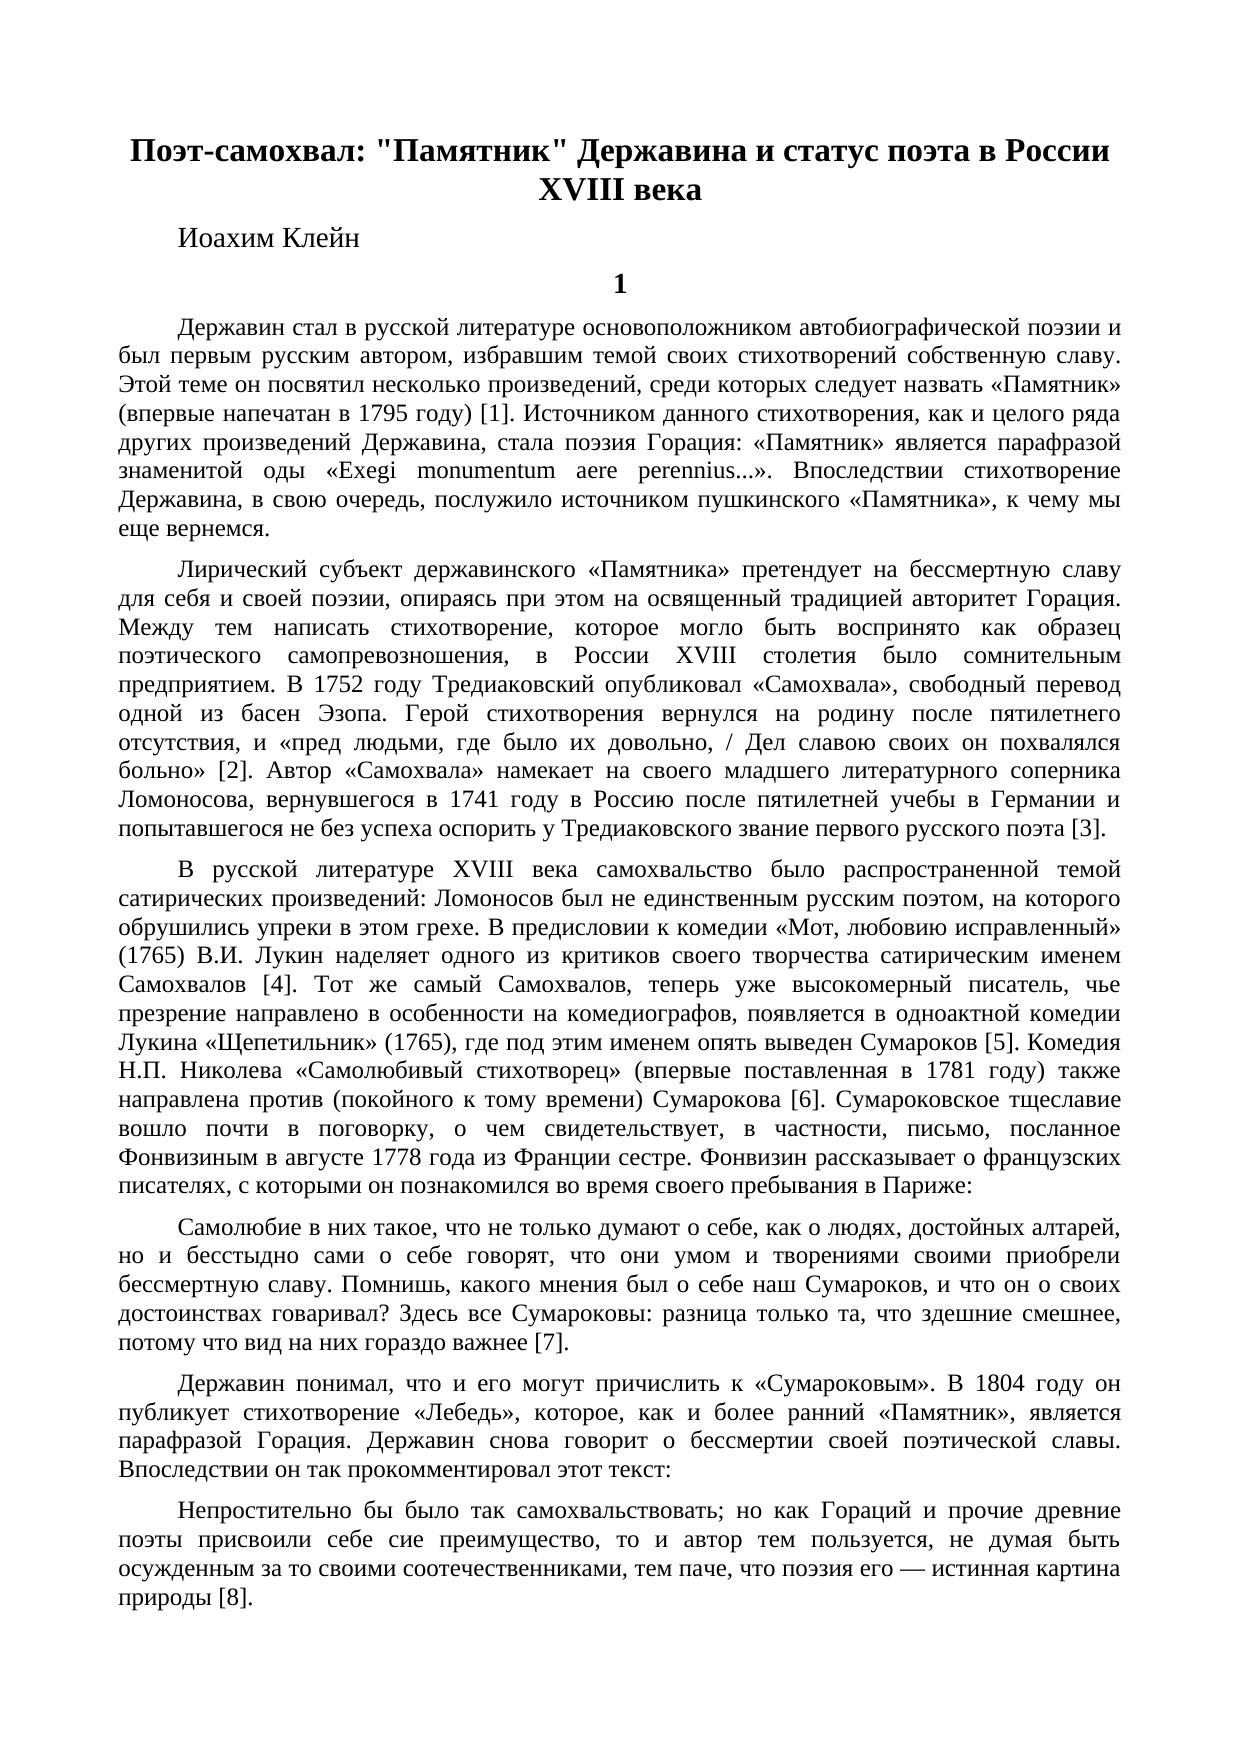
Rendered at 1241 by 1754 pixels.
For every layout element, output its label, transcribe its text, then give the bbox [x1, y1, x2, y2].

text Лирический субъект державинского «Памятника» претендует на бессмертную славу для себя и своей поэзии, опираясь при этом на освященный традицией авторитет Горация. Между тем написать стихотворение, которое могло быть воспринято как образец поэтического самопревозношения, в России XVIII столетия было сомнительным предприятием. В 1752 году Тредиаковский опубликовал «Самохвала», свободный перевод одной из басен Эзопа. Герой стихотворения вернулся на родину после пятилетнего отсутствия, и «пред людьми, где было их довольно, / Дел славою своих он похвалялся больно» [2]. Автор «Самохвала» намекает на своего младшего литературного соперника Ломоносова, вернувшегося в 1741 году в Россию после пятилетней учебы в Германии и попытавшегося не без успеха оспорить у Тредиаковского звание первого русского поэта [3]. [118, 554, 1122, 842]
text Иоахим Клейн [118, 220, 1122, 253]
text В русской литературе XVIII века самохвальство было распространенной темой сатирических произведений: Ломоносов был не единственным русским поэтом, на которого обрушились упреки в этом грехе. В предисловии к комедии «Мот, любовию исправленный» (1765) В.И. Лукин наделяет одного из критиков своего творчества сатирическим именем Самохвалов [4]. Тот же самый Самохвалов, теперь уже высокомерный писатель, чье презрение направлено в особенности на комедиографов, появляется в одноактной комедии Лукина «Щепетильник» (1765), где под этим именем опять выведен Сумароков [5]. Комедия Н.П. Николева «Самолюбивый стихотворец» (впервые поставленная в 1781 году) также направлена против (покойного к тому времени) Сумарокова [6]. Сумароковское тщеславие вошло почти в поговорку, о чем свидетельствует, в частности, письмо, посланное Фонвизиным в августе 1778 года из Франции сестре. Фонвизин рассказывает о французских писателях, с которыми он познакомился во время своего пребывания в Париже: [118, 854, 1122, 1199]
text Самолюбие в них такое, что не только думают о себе, как о людях, достойных алтарей, но и бесстыдно сами о себе говорят, что они умом и творениями своими приобрели бессмертную славу. Помнишь, какого мнения был о себе наш Сумароков, и что он о своих достоинствах говаривал? Здесь все Сумароковы: разница только та, что здешние смешнее, потому что вид на них гораздо важнее [7]. [118, 1212, 1122, 1356]
text Державин понимал, что и его могут причислить к «Сумароковым». В 1804 году он публикует стихотворение «Лебедь», которое, как и более ранний «Памятник», является парафразой Горация. Державин снова говорит о бессмертии своей поэтической славы. Впоследствии он так прокомментировал этот текст: [118, 1368, 1122, 1483]
text Непростительно бы было так самохвальствовать; но как Гораций и прочие древние поэты присвоили себе сие преимущество, то и автор тем пользуется, не думая быть осужденным за то своими соотечественниками, тем паче, что поэзия его — истинная картина природы [8]. [118, 1496, 1122, 1611]
text Державин стал в русской литературе основоположником автобиографической поэзии и был первым русским автором, избравшим темой своих стихотворений собственную славу. Этой теме он посвятил несколько произведений, среди которых следует назвать «Памятник» (впервые напечатан в 1795 году) [1]. Источником данного стихотворения, как и целого ряда других произведений Державина, стала поэзия Горация: «Памятник» является парафразой знаменитой оды «Exegi monumentum aere perennius...». Впоследствии стихотворение Державина, в свою очередь, послужило источником пушкинского «Памятника», к чему мы еще вернемся. [118, 312, 1122, 542]
text Поэт-самохвал: "Памятник" Державина и статус поэта в России XVIII века [118, 131, 1122, 207]
text 1 [118, 266, 1122, 299]
